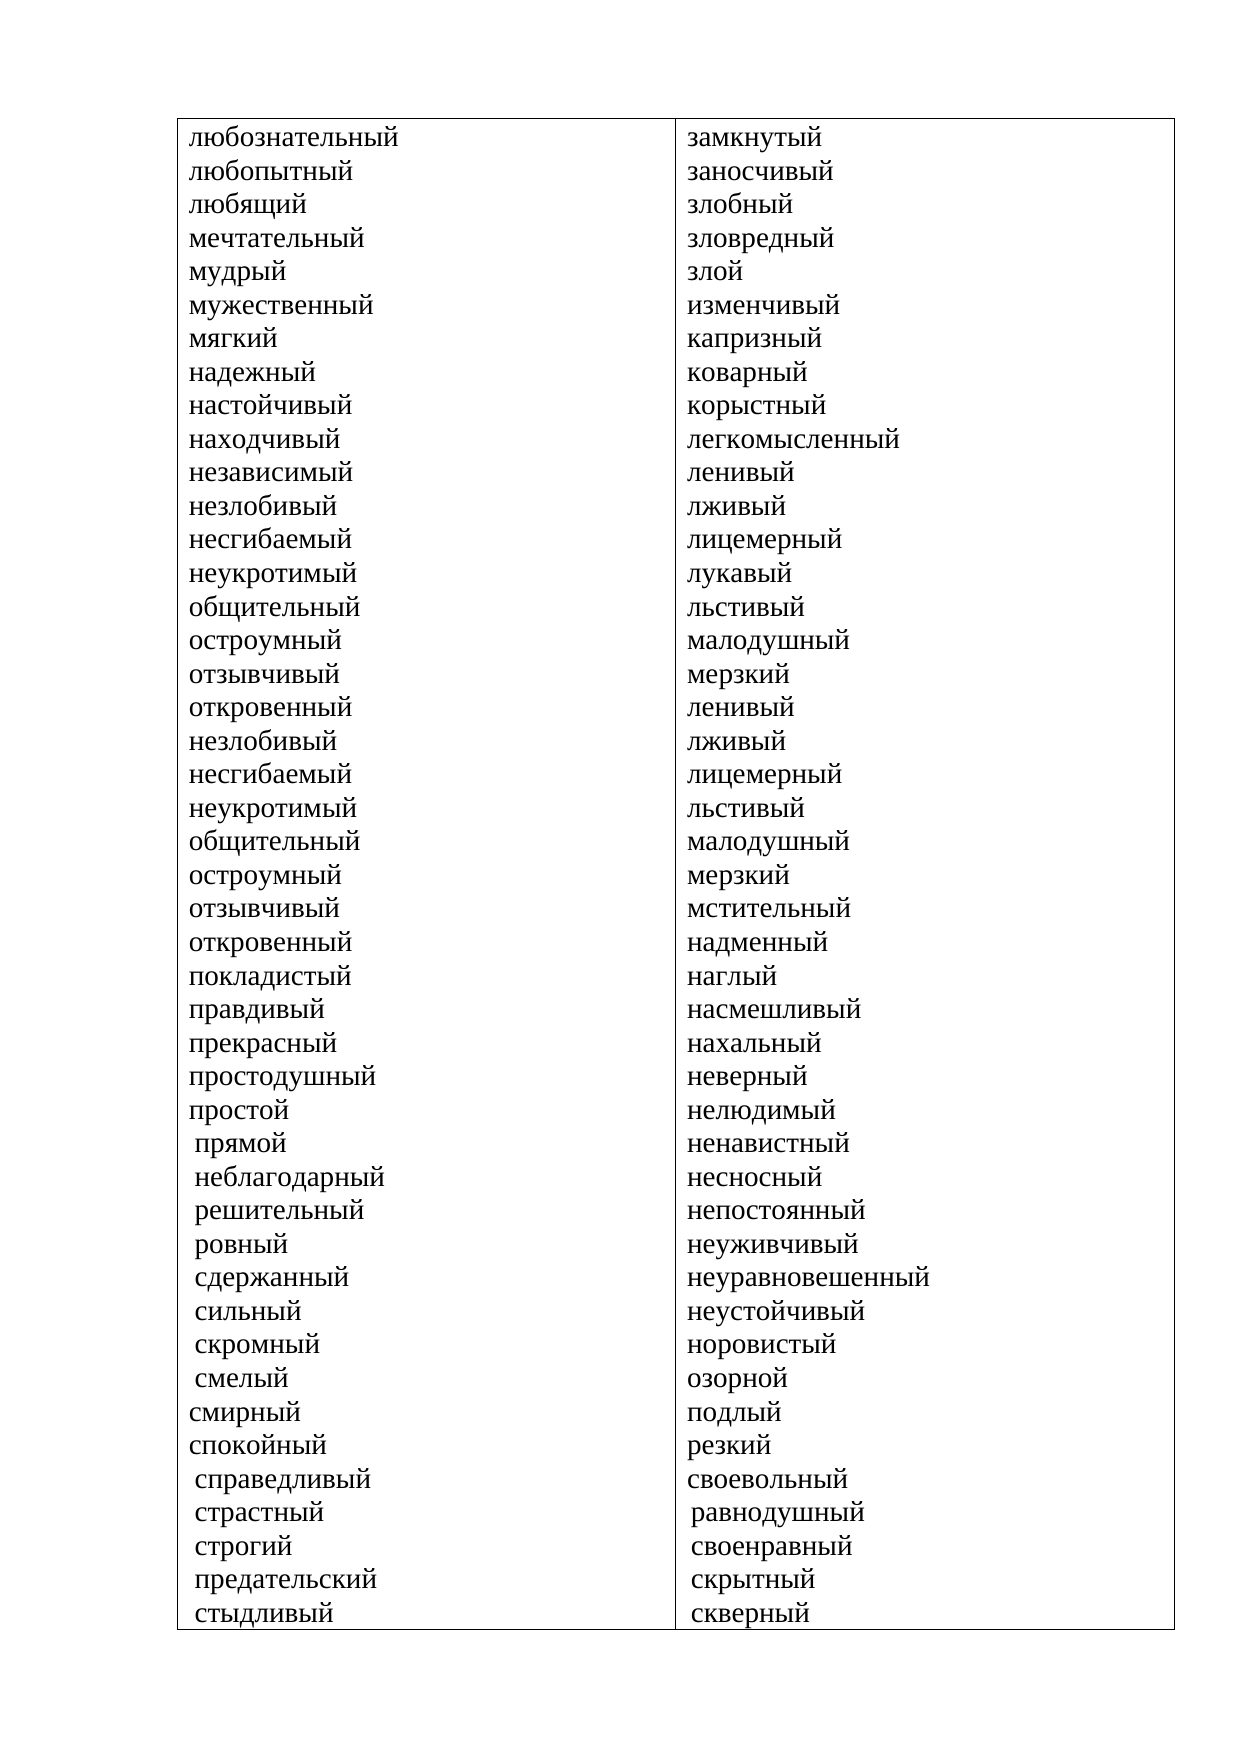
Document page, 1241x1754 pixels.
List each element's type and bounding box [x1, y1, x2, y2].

table_cell [178, 119, 675, 1628]
table_cell [676, 119, 1174, 1628]
